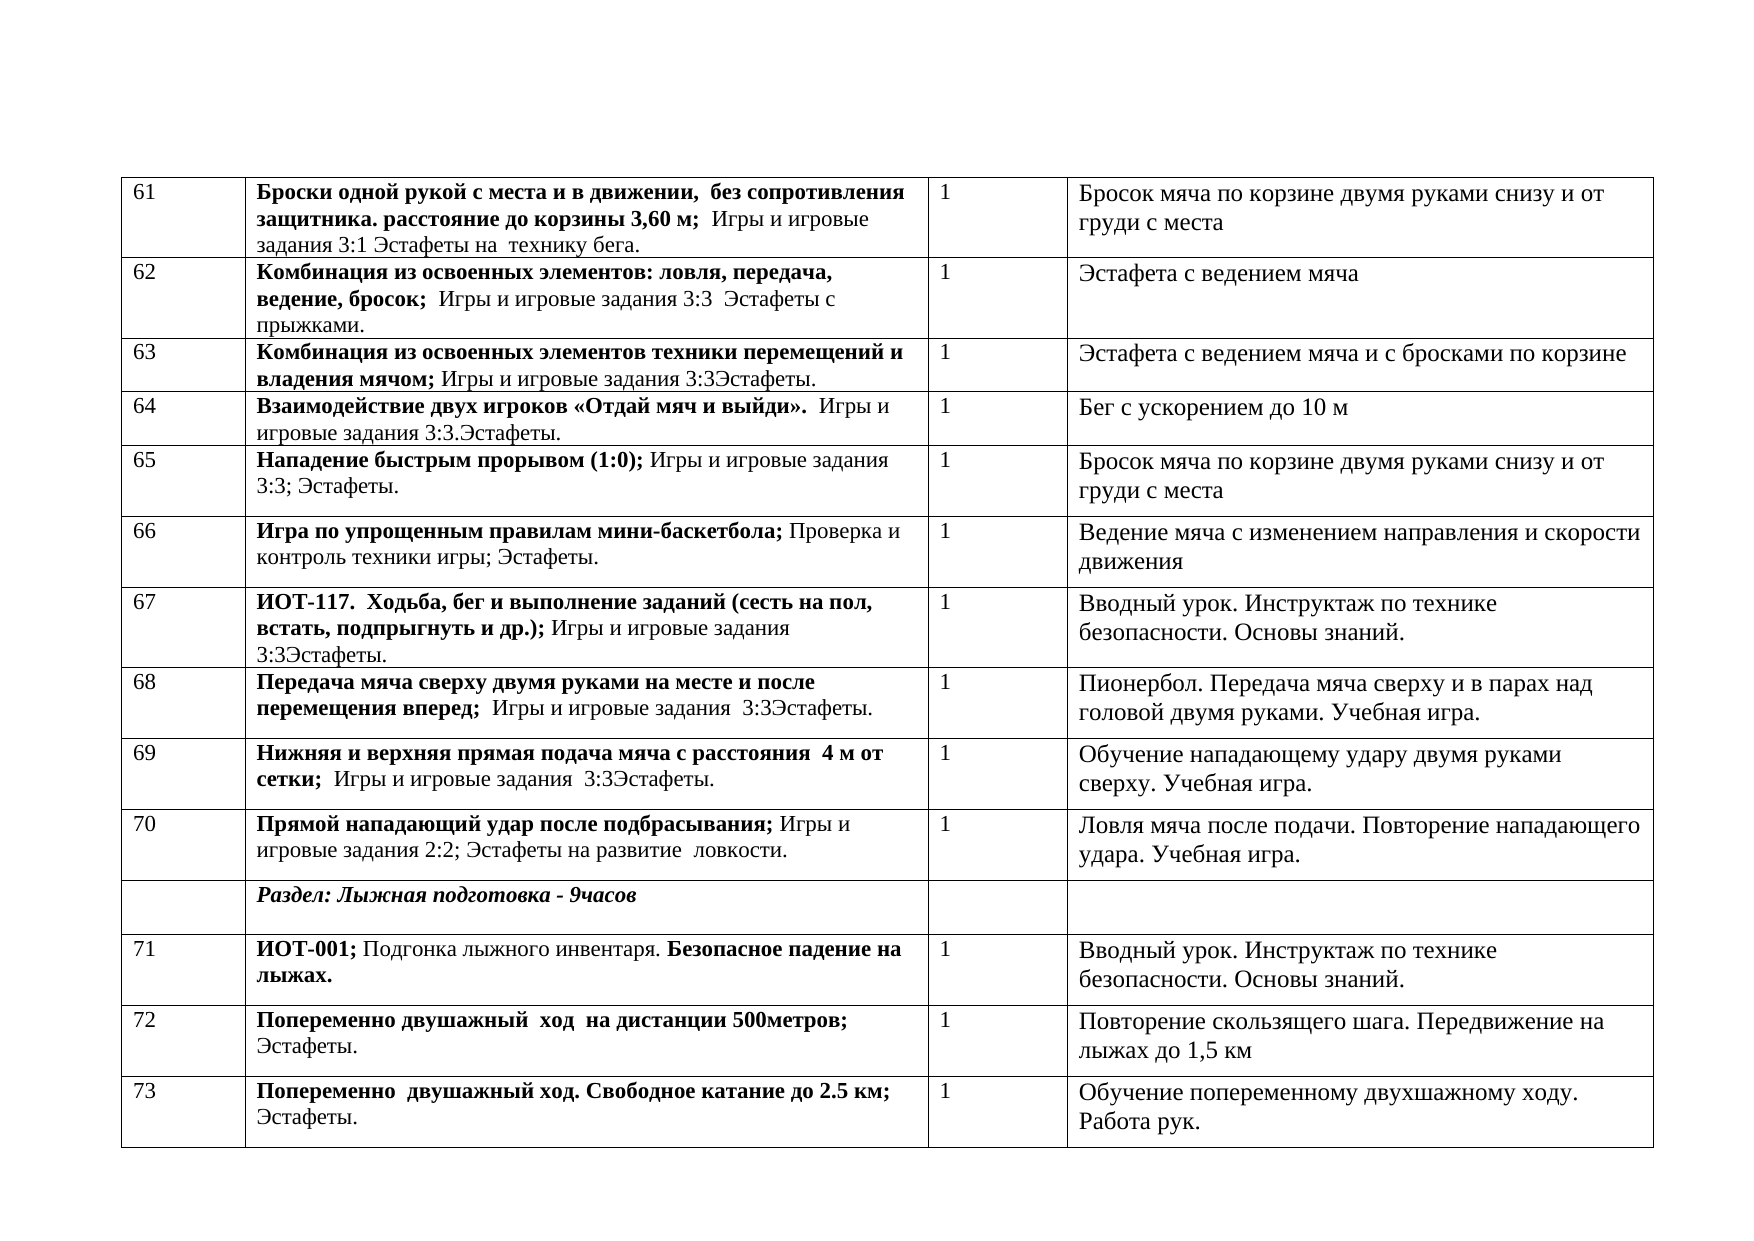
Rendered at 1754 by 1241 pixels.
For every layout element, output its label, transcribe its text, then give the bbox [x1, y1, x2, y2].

table_cell Эстафета с ведением мяча и с бросками по корзине [1068, 339, 1653, 391]
table_cell Ведение мяча с изменением направления и скорости движения [1068, 517, 1653, 587]
table_cell 71 [122, 935, 245, 1005]
table_cell 1 [929, 1077, 1067, 1147]
table_cell 1 [929, 178, 1067, 257]
table_cell [1068, 881, 1653, 934]
table_cell Эстафета с ведением мяча [1068, 258, 1653, 337]
table_cell Комбинация из освоенных элементов: ловля, передача, ведение, бросок; Игры и игровые задания 3:3 Эстафеты с прыжками. [246, 258, 928, 337]
table_cell 1 [929, 588, 1067, 667]
table_cell [122, 881, 245, 934]
table_cell 1 [929, 810, 1067, 880]
table_cell 1 [929, 517, 1067, 587]
table_cell Ловля мяча после подачи. Повторение нападающего удара. Учебная игра. [1068, 810, 1653, 880]
table_cell Повторение скользящего шага. Передвижение на лыжах до 1,5 км [1068, 1006, 1653, 1076]
table_cell 65 [122, 446, 245, 516]
table_cell 63 [122, 339, 245, 391]
table_cell 70 [122, 810, 245, 880]
table_cell Взаимодействие двух игроков «Отдай мяч и выйди». Игры и игровые задания 3:3.Эстафеты. [246, 392, 928, 445]
table_cell 1 [929, 1006, 1067, 1076]
table_cell 69 [122, 739, 245, 809]
table_cell 67 [122, 588, 245, 667]
table_cell Вводный урок. Инструктаж по технике безопасности. Основы знаний. [1068, 935, 1653, 1005]
table_cell 1 [929, 935, 1067, 1005]
table_cell 1 [929, 446, 1067, 516]
table_cell Пионербол. Передача мяча сверху и в парах над головой двумя руками. Учебная игра. [1068, 668, 1653, 738]
table_cell 1 [929, 668, 1067, 738]
table_cell Обучение нападающему удару двумя руками сверху. Учебная игра. [1068, 739, 1653, 809]
table_cell Вводный урок. Инструктаж по технике безопасности. Основы знаний. [1068, 588, 1653, 667]
table_cell 1 [929, 739, 1067, 809]
table_cell Передача мяча сверху двумя руками на месте и после перемещения вперед; Игры и игровые задания 3:3Эстафеты. [246, 668, 928, 738]
table_cell Попеременно двушажный ход на дистанции 500метров; Эстафеты. [246, 1006, 928, 1076]
table_cell Попеременно двушажный ход. Свободное катание до 2.5 км; Эстафеты. [246, 1077, 928, 1147]
table_cell Нижняя и верхняя прямая подача мяча с расстояния 4 м от сетки; Игры и игровые задания 3:3Эстафеты. [246, 739, 928, 809]
table_cell 66 [122, 517, 245, 587]
table_cell Бросок мяча по корзине двумя руками снизу и от груди с места [1068, 178, 1653, 257]
table_cell Комбинация из освоенных элементов техники перемещений и владения мячом; Игры и игровые задания 3:3Эстафеты. [246, 339, 928, 391]
table_cell 73 [122, 1077, 245, 1147]
table_cell 1 [929, 258, 1067, 337]
table_cell ИОТ-001; Подгонка лыжного инвентаря. Безопасное падение на лыжах. [246, 935, 928, 1005]
table_cell Бросок мяча по корзине двумя руками снизу и от груди с места [1068, 446, 1653, 516]
table_cell 68 [122, 668, 245, 738]
table_cell 62 [122, 258, 245, 337]
table_cell 64 [122, 392, 245, 445]
table_cell 72 [122, 1006, 245, 1076]
table_cell Прямой нападающий удар после подбрасывания; Игры и игровые задания 2:2; Эстафеты на развитие ловкости. [246, 810, 928, 880]
table_cell Обучение попеременному двухшажному ходу. Работа рук. [1068, 1077, 1653, 1147]
table_cell 61 [122, 178, 245, 257]
table_cell Нападение быстрым прорывом (1:0); Игры и игровые задания 3:3; Эстафеты. [246, 446, 928, 516]
table_cell 1 [929, 339, 1067, 391]
table_cell [929, 881, 1067, 934]
table_cell ИОТ-117. Ходьба, бег и выполнение заданий (сесть на пол, встать, подпрыгнуть и др.); Игры и игровые задания 3:3Эстафеты. [246, 588, 928, 667]
table_cell 1 [929, 392, 1067, 445]
table_cell Раздел: Лыжная подготовка - 9часов [246, 881, 928, 934]
table_cell Бег с ускорением до 10 м [1068, 392, 1653, 445]
table_cell Броски одной рукой с места и в движении, без сопротивления защитника. расстояние до корзины 3,60 м; Игры и игровые задания 3:1 Эстафеты на технику бега. [246, 178, 928, 257]
table_cell Игра по упрощенным правилам мини-баскетбола; Проверка и контроль техники игры; Эстафеты. [246, 517, 928, 587]
